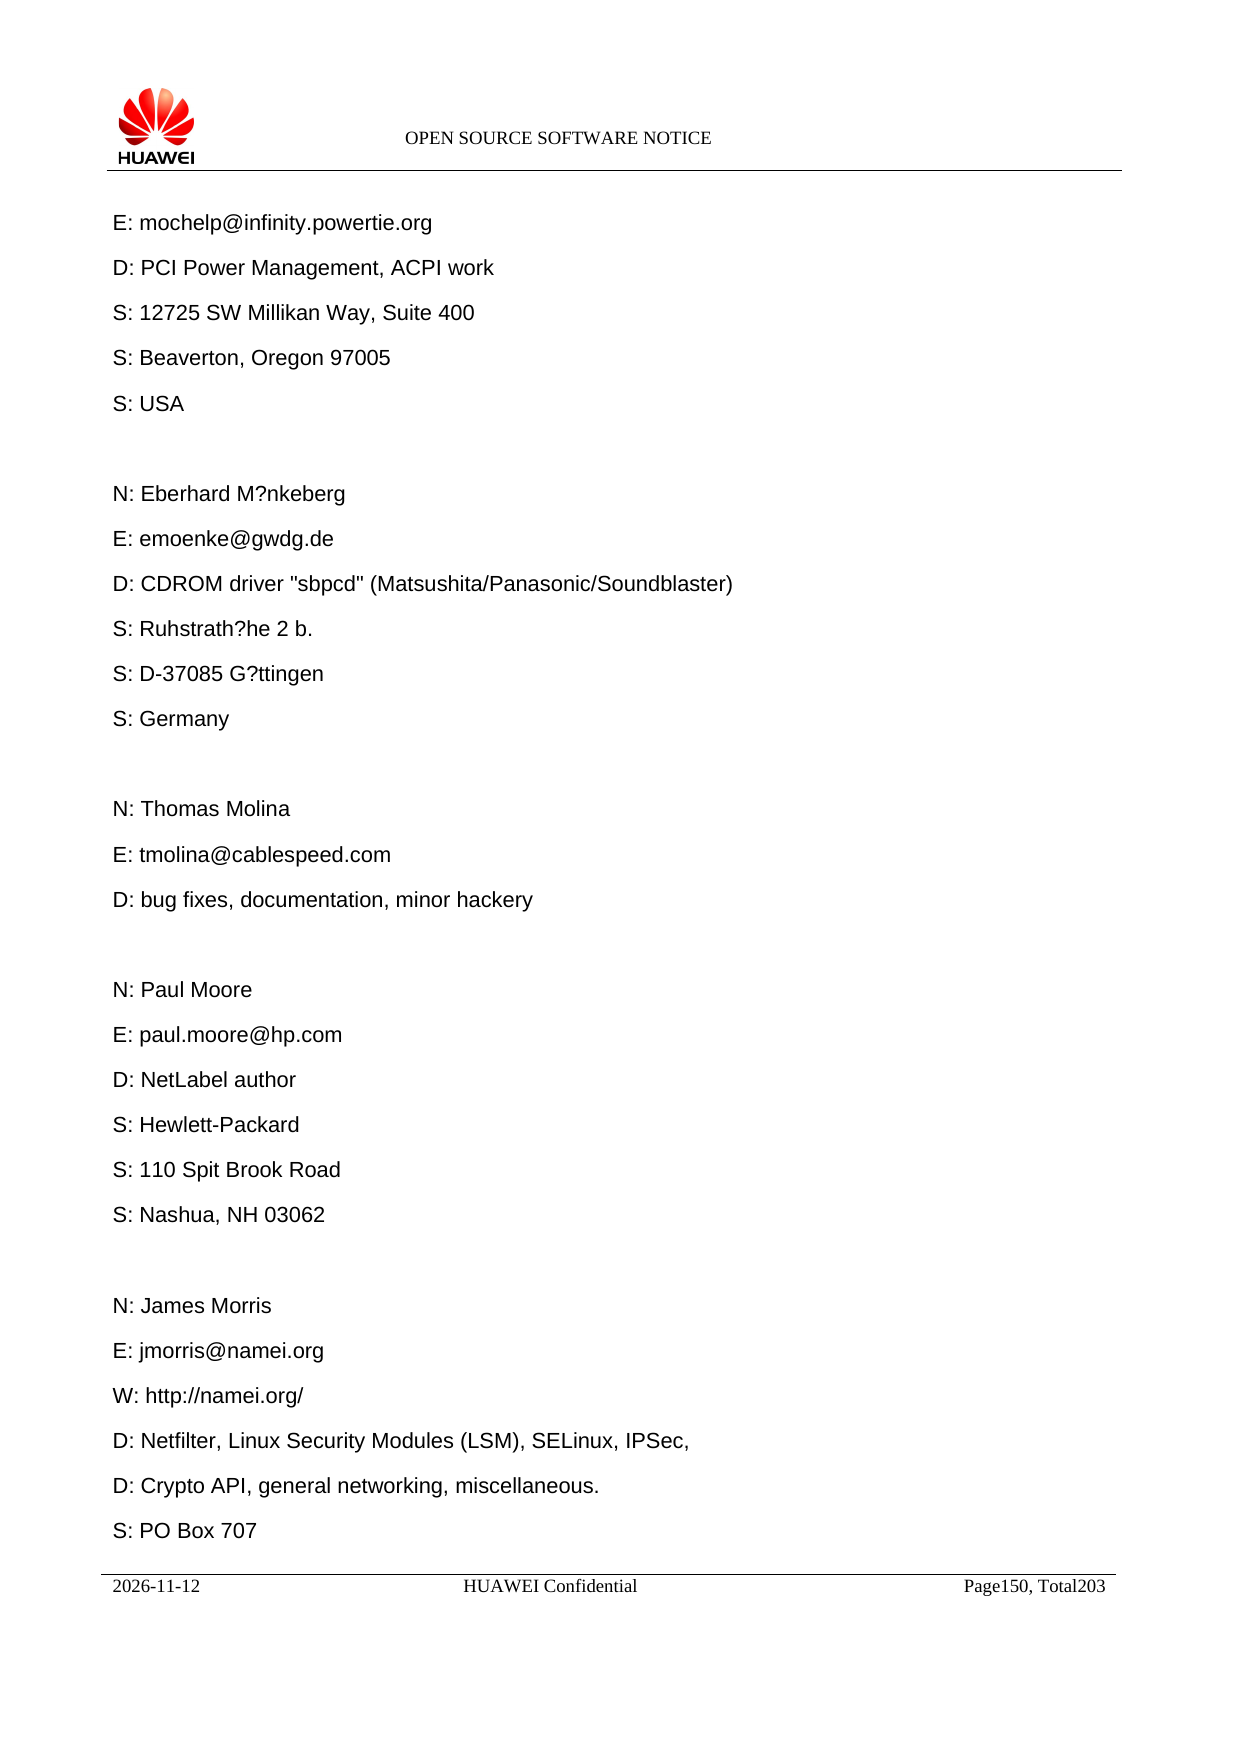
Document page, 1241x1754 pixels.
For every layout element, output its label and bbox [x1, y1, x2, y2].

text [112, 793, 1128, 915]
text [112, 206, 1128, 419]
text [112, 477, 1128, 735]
picture [118, 88, 194, 164]
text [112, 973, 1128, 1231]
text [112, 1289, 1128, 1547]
